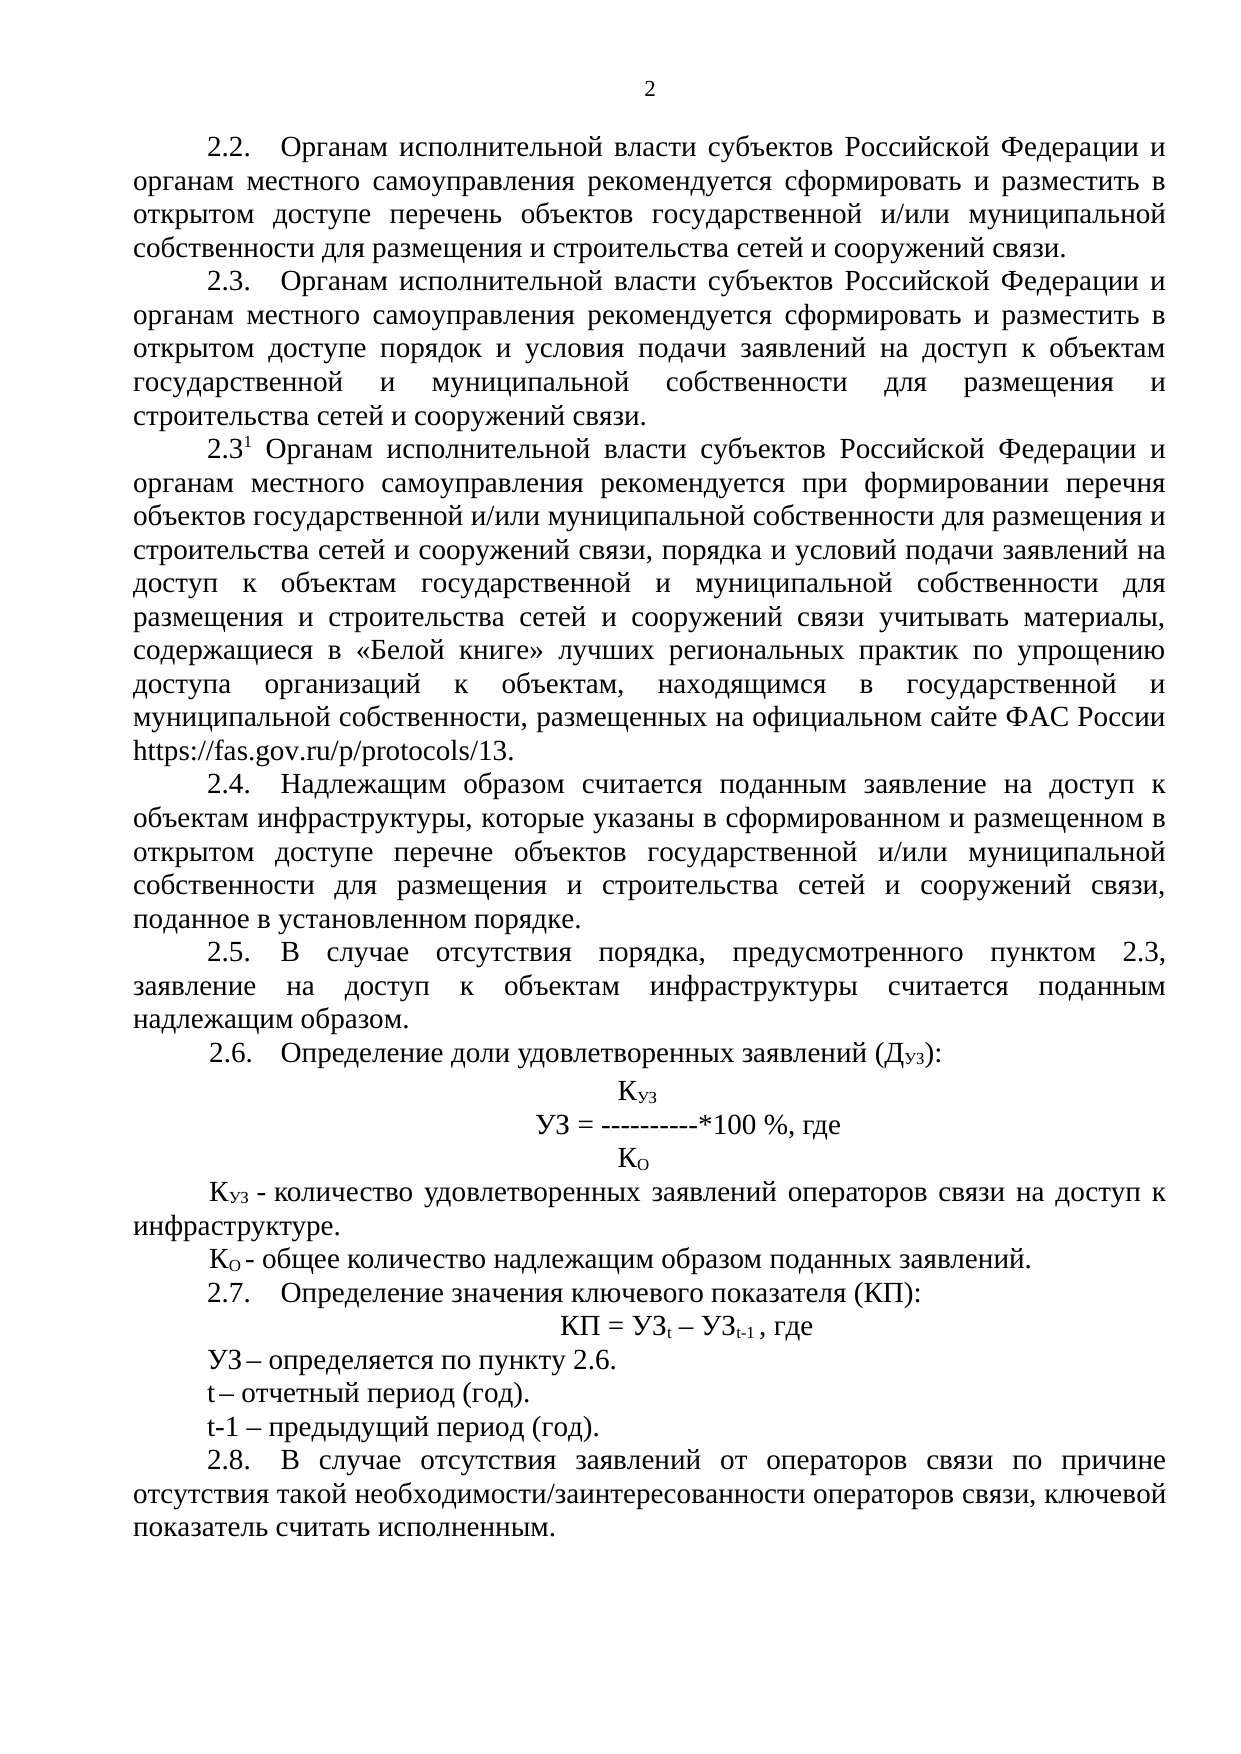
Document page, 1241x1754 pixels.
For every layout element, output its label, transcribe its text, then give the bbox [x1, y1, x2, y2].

text 2.5. В случае отсутствия порядка, предусмотренного пунктом 2.3, заявление на доступ к объектам инфраструктуры считается поданным надлежащим образом. [133, 934, 1167, 1035]
text 2.6. Определение доли удовлетворенных заявлений (ДУЗ): [133, 1035, 1167, 1068]
text 2.7. Определение значения ключевого показателя (КП): [133, 1275, 1167, 1308]
text 2.31 Органам исполнительной власти субъектов Российской Федерации и органам местного самоуправления рекомендуется при формировании перечня объектов государственной и/или муниципальной собственности для размещения и строительства сетей и сооружений связи, порядка и условий подачи заявлений на доступ к объектам государственной и муниципальной собственности для размещения и строительства сетей и сооружений связи учитывать материалы, содержащиеся в «Белой книге» лучших региональных практик по упрощению доступа организаций к объектам, находящимся в государственной и муниципальной собственности, размещенных на официальном сайте ФАС России https://fas.gov.ru/p/protocols/13. [133, 431, 1167, 767]
text t-1 – предыдущий период (год). [133, 1409, 1167, 1442]
text УЗ = ----------*100 %, где [133, 1107, 1167, 1141]
text 2.3. Органам исполнительной власти субъектов Российской Федерации и органам местного самоуправления рекомендуется сформировать и разместить в открытом доступе порядок и условия подачи заявлений на доступ к объектам государственной и муниципальной собственности для размещения и строительства сетей и сооружений связи. [133, 263, 1167, 431]
text КУЗ [133, 1073, 1167, 1107]
text t – отчетный период (год). [133, 1375, 1167, 1409]
text 2.2. Органам исполнительной власти субъектов Российской Федерации и органам местного самоуправления рекомендуется сформировать и разместить в открытом доступе перечень объектов государственной и/или муниципальной собственности для размещения и строительства сетей и сооружений связи. [133, 129, 1167, 263]
text КО [133, 1141, 1167, 1174]
text УЗ – определяется по пункту 2.6. [133, 1342, 1167, 1375]
text 2.8. В случае отсутствия заявлений от операторов связи по причине отсутствия такой необходимости/заинтересованности операторов связи, ключевой показатель считать исполненным. [133, 1442, 1167, 1543]
text 2.4. Надлежащим образом считается поданным заявление на доступ к объектам инфраструктуры, которые указаны в сформированном и размещенном в открытом доступе перечне объектов государственной и/или муниципальной собственности для размещения и строительства сетей и сооружений связи, поданное в установленном порядке. [133, 767, 1167, 934]
text КП = УЗt – УЗt-1 , где [133, 1308, 1167, 1342]
text КУЗ - количество удовлетворенных заявлений операторов связи на доступ к инфраструктуре. [133, 1174, 1167, 1241]
text КО - общее количество надлежащим образом поданных заявлений. [133, 1241, 1167, 1275]
